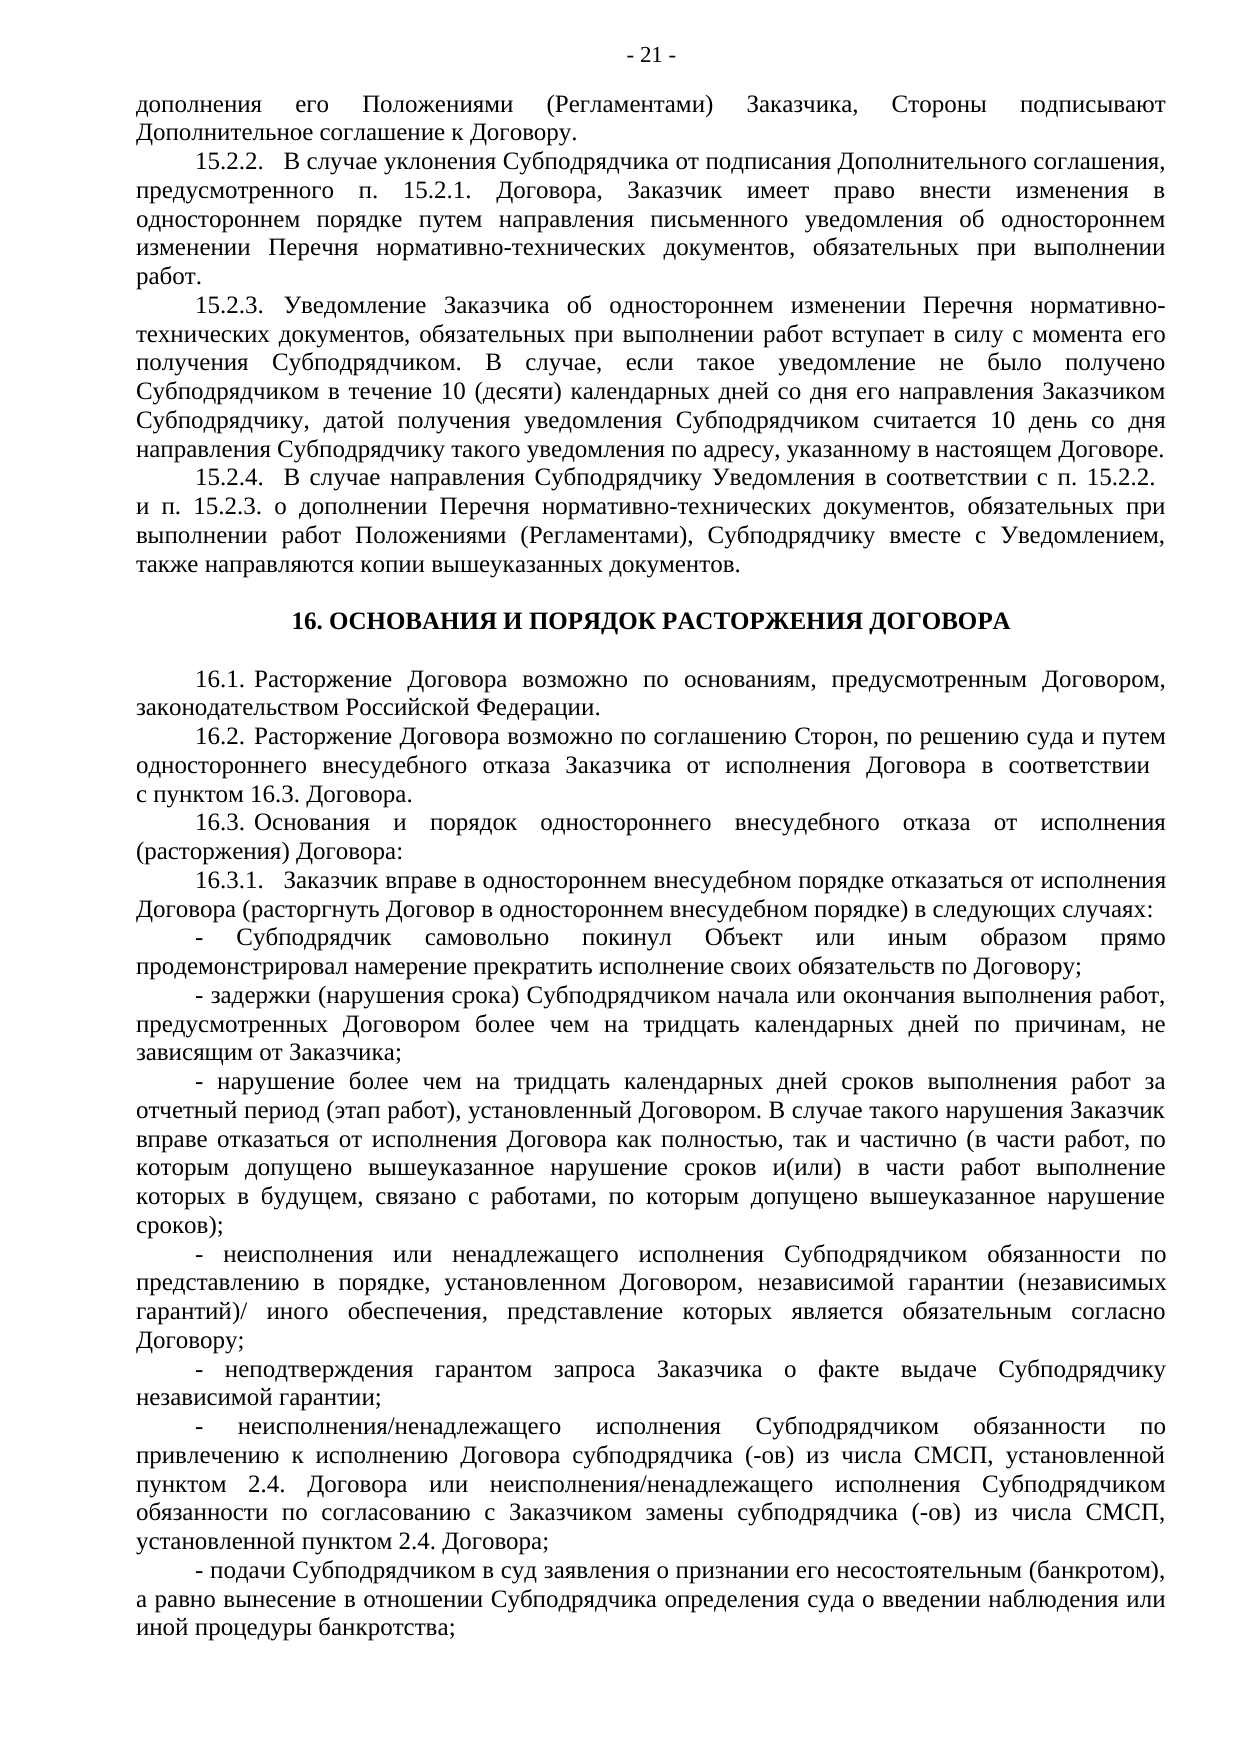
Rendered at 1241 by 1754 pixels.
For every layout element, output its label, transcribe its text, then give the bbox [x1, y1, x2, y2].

text - нарушение более чем на тридцать календарных дней сроков выполнения работ за отчетный период (этап работ), установленный Договором. В случае такого нарушения Заказчик вправе отказаться от исполнения Договора как полностью, так и частично (в части работ, по которым допущено вышеуказанное нарушение сроков и(или) в части работ выполнение которых в будущем, связано с работами, по которым допущено вышеуказанное нарушение сроков); [136, 1066, 1167, 1239]
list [136, 89, 1167, 146]
text - неисполнения или ненадлежащего исполнения Субподрядчиком обязанности по представлению в порядке, установленном Договором, независимой гарантии (независимых гарантий)/ иного обеспечения, представление которых является обязательным согласно Договору; [136, 1239, 1167, 1354]
list ОСНОВАНИЯ И ПОРЯДОК РАСТОРЖЕНИЯ ДОГОВОРА [136, 606, 1167, 635]
list Основания и порядок одностороннего внесудебного отказа от исполнения (расторжения) Договора: [136, 807, 1167, 865]
text - неподтверждения гарантом запроса Заказчика о факте выдаче Субподрядчику независимой гарантии; [136, 1354, 1167, 1411]
list Уведомление Заказчика об одностороннем изменении Перечня нормативно-технических документов, обязательных при выполнении работ вступает в силу с момента его получения Субподрядчиком. В случае, если такое уведомление не было получено Субподрядчиком в течение 10 (десяти) календарных дней со дня его направления Заказчиком Субподрядчику, датой получения уведомления Субподрядчиком считается 10 день со дня направления Субподрядчику такого уведомления по адресу, указанному в настоящем Договоре. [136, 290, 1167, 462]
text - неисполнения/ненадлежащего исполнения Субподрядчиком обязанности по привлечению к исполнению Договора субподрядчика (-ов) из числа СМСП, установленной пунктом 2.4. Договора или неисполнения/ненадлежащего исполнения Субподрядчиком обязанности по согласованию с Заказчиком замены субподрядчика (-ов) из числа СМСП, установленной пунктом 2.4. Договора; [136, 1411, 1167, 1555]
list Расторжение Договора возможно по основаниям, предусмотренным Договором, законодательством Российской Федерации. [136, 664, 1167, 721]
list В случае направления Субподрядчику Уведомления в соответствии с п. 15.2.2. и п. 15.2.3. о дополнении Перечня нормативно-технических документов, обязательных при выполнении работ Положениями (Регламентами), Субподрядчику вместе с Уведомлением, также направляются копии вышеуказанных документов. [136, 462, 1167, 577]
text - задержки (нарушения срока) Субподрядчиком начала или окончания выполнения работ, предусмотренных Договором более чем на тридцать календарных дней по причинам, не зависящим от Заказчика; [136, 980, 1167, 1066]
list Заказчик вправе в одностороннем внесудебном порядке отказаться от исполнения Договора (расторгнуть Договор в одностороннем внесудебном порядке) в следующих случаях: [136, 865, 1167, 922]
list Расторжение Договора возможно по соглашению Сторон, по решению суда и путем одностороннего внесудебного отказа Заказчика от исполнения Договора в соответствии с пунктом 16.3. Договора. [136, 721, 1167, 807]
text - Субподрядчик самовольно покинул Объект или иным образом прямо продемонстрировал намерение прекратить исполнение своих обязательств по Договору; [136, 922, 1167, 980]
list В случае уклонения Субподрядчика от подписания Дополнительного соглашения, предусмотренного п. 15.2.1. Договора, Заказчик имеет право внести изменения в одностороннем порядке путем направления письменного уведомления об одностороннем изменении Перечня нормативно-технических документов, обязательных при выполнении работ. [136, 146, 1167, 290]
text - подачи Субподрядчиком в суд заявления о признании его несостоятельным (банкротом), а равно вынесение в отношении Субподрядчика определения суда о введении наблюдения или иной процедуры банкротства; [136, 1555, 1167, 1641]
